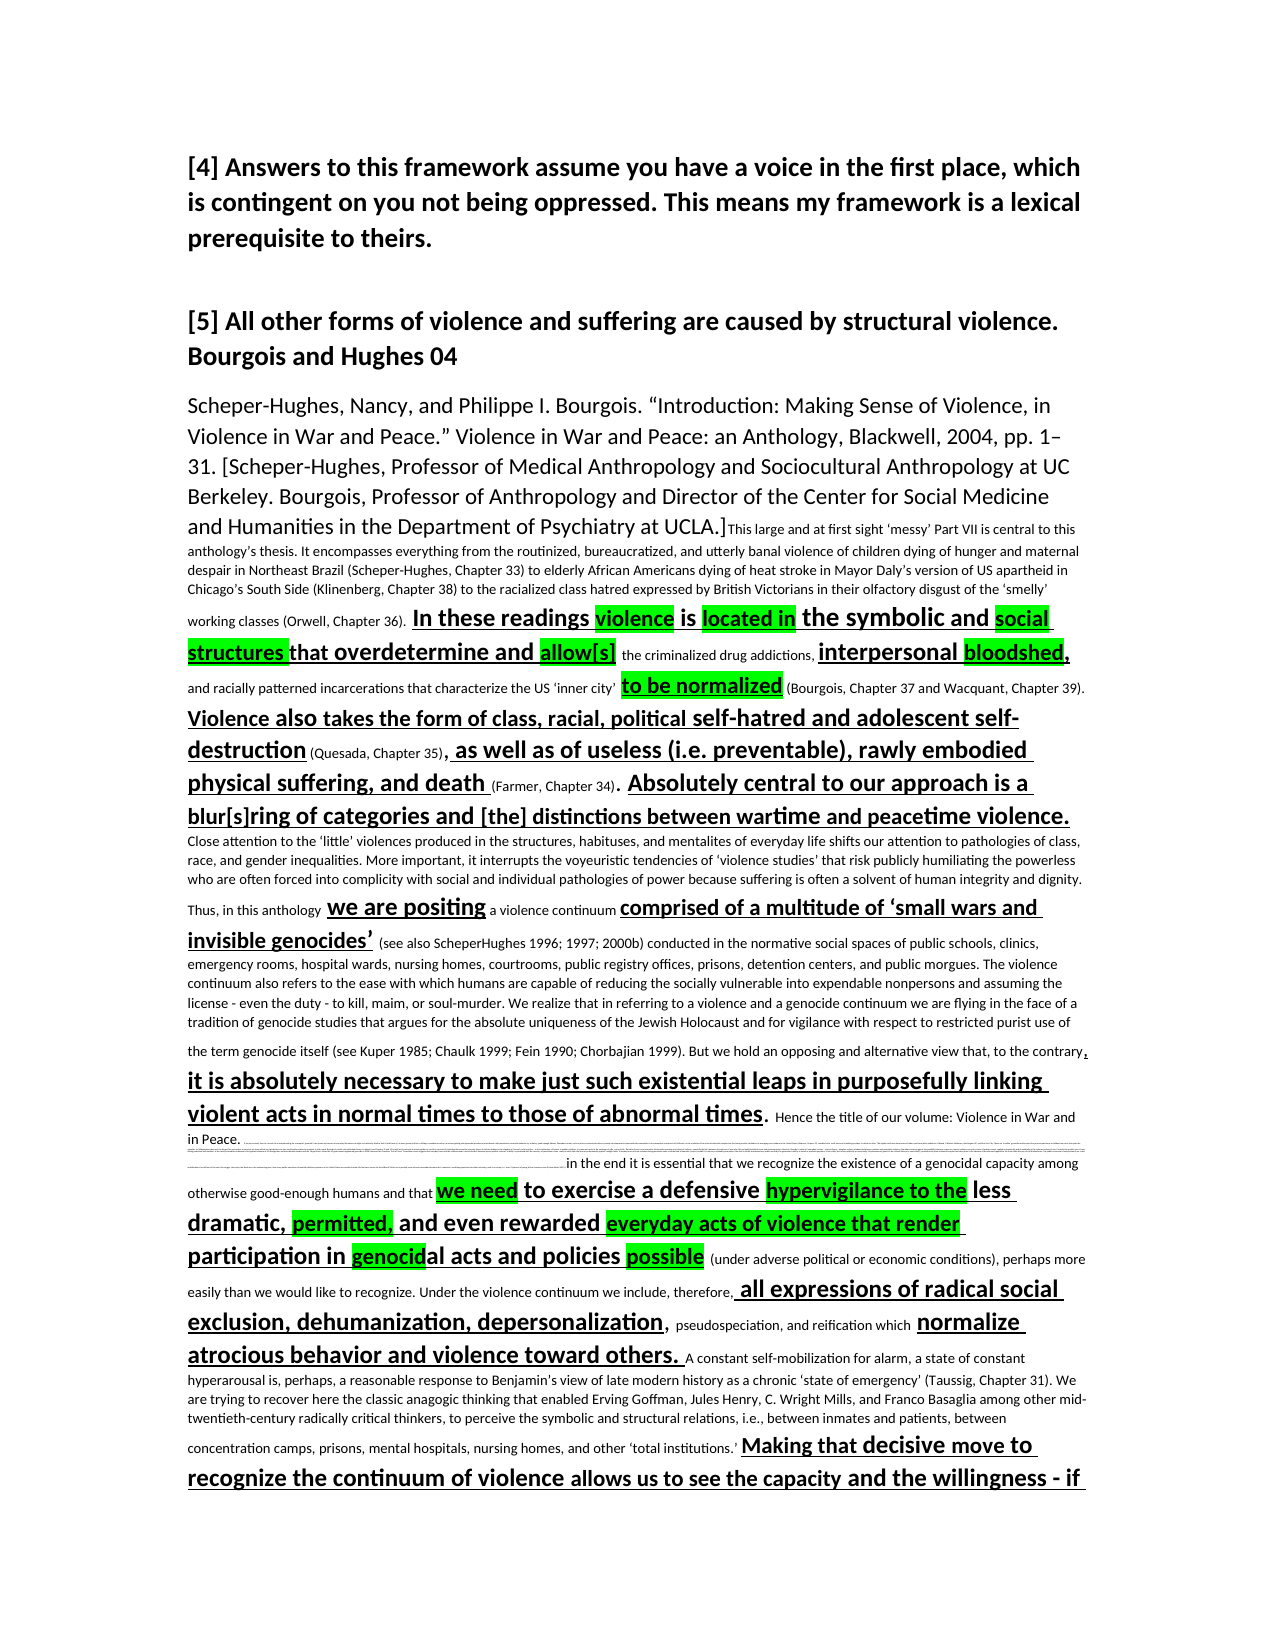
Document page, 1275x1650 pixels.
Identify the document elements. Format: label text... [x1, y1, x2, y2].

subtitle [4] Answers to this framework assume you have a voice in the first place, which is contingent on you not being oppressed. This means my framework is a lexical prerequisite to theirs. [187, 150, 1087, 254]
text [187, 392, 1087, 1493]
text Bourgois and Hughes 04 [187, 339, 1087, 372]
subtitle [5] All other forms of violence and suffering are caused by structural violence. [187, 304, 1087, 337]
